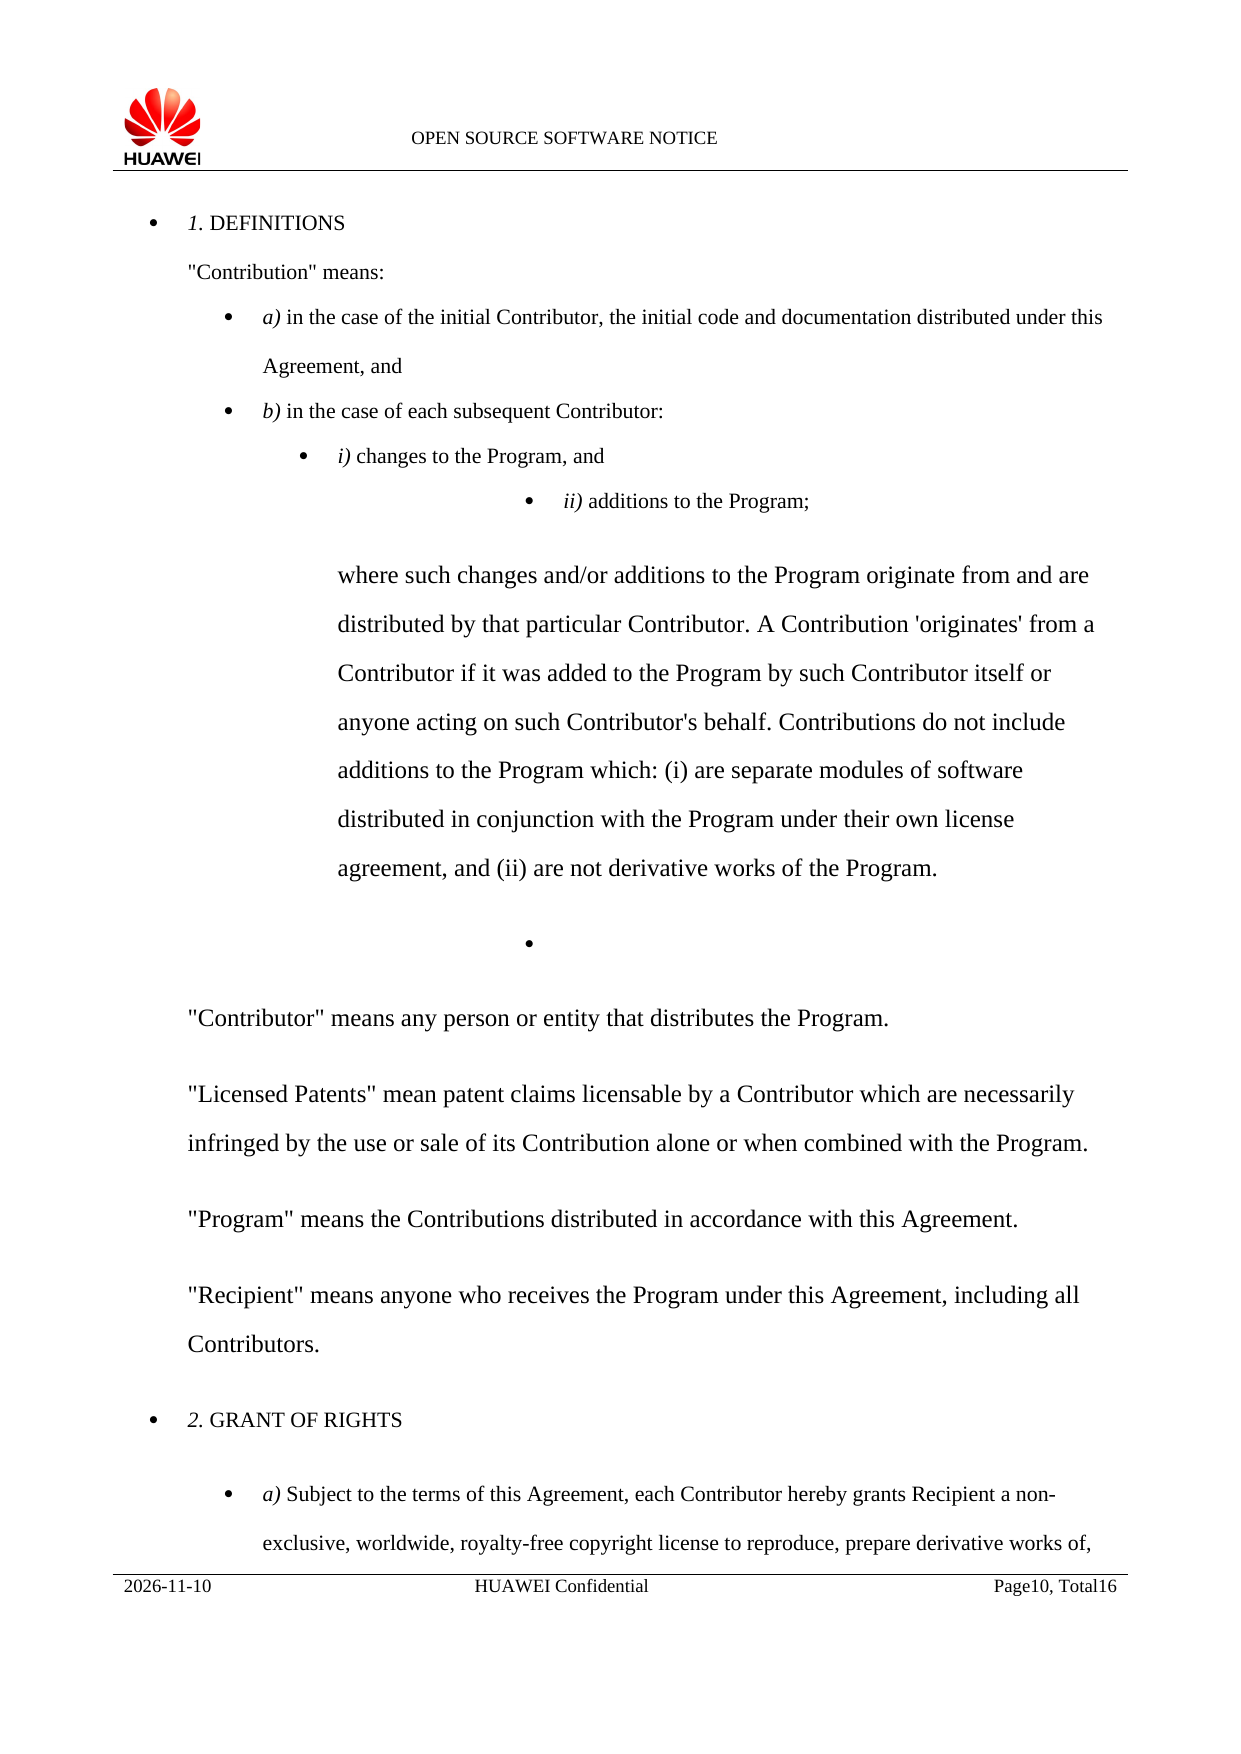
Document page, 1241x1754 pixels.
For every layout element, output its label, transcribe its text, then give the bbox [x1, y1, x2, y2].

picture [124, 88, 201, 165]
text "Program" means the Contributions distributed in accordance with this Agreement. [187, 1202, 1128, 1235]
list b) in the case of each subsequent Contributor: [225, 394, 1128, 427]
text where such changes and/or additions to the Program originate from and are distributed by that particular Contributor. A Contribution 'originates' from a Contributor if it was added to the Program by such Contributor itself or anyone acting on such Contributor's behalf. Contributions do not include additions to the Program which: (i) are separate modules of software distributed in conjunction with the Program under their own license agreement, and (ii) are not derivative works of the Program. [337, 558, 1128, 883]
list 1. DEFINITIONS "Contribution" means: [150, 206, 1128, 288]
text "Licensed Patents" mean patent claims licensable by a Contributor which are necessarily infringed by the use or sale of its Contribution alone or when combined with the Program. [187, 1077, 1128, 1159]
list ii) additions to the Program; [526, 484, 1128, 517]
list a) in the case of the initial Contributor, the initial code and documentation distributed under this Agreement, and [225, 300, 1128, 381]
list 2. GRANT OF RIGHTS [150, 1403, 1128, 1436]
list i) changes to the Program, and [300, 439, 1128, 472]
text "Contributor" means any person or entity that distributes the Program. [187, 1001, 1128, 1034]
text "Recipient" means anyone who receives the Program under this Agreement, including all Contributors. [187, 1278, 1128, 1359]
